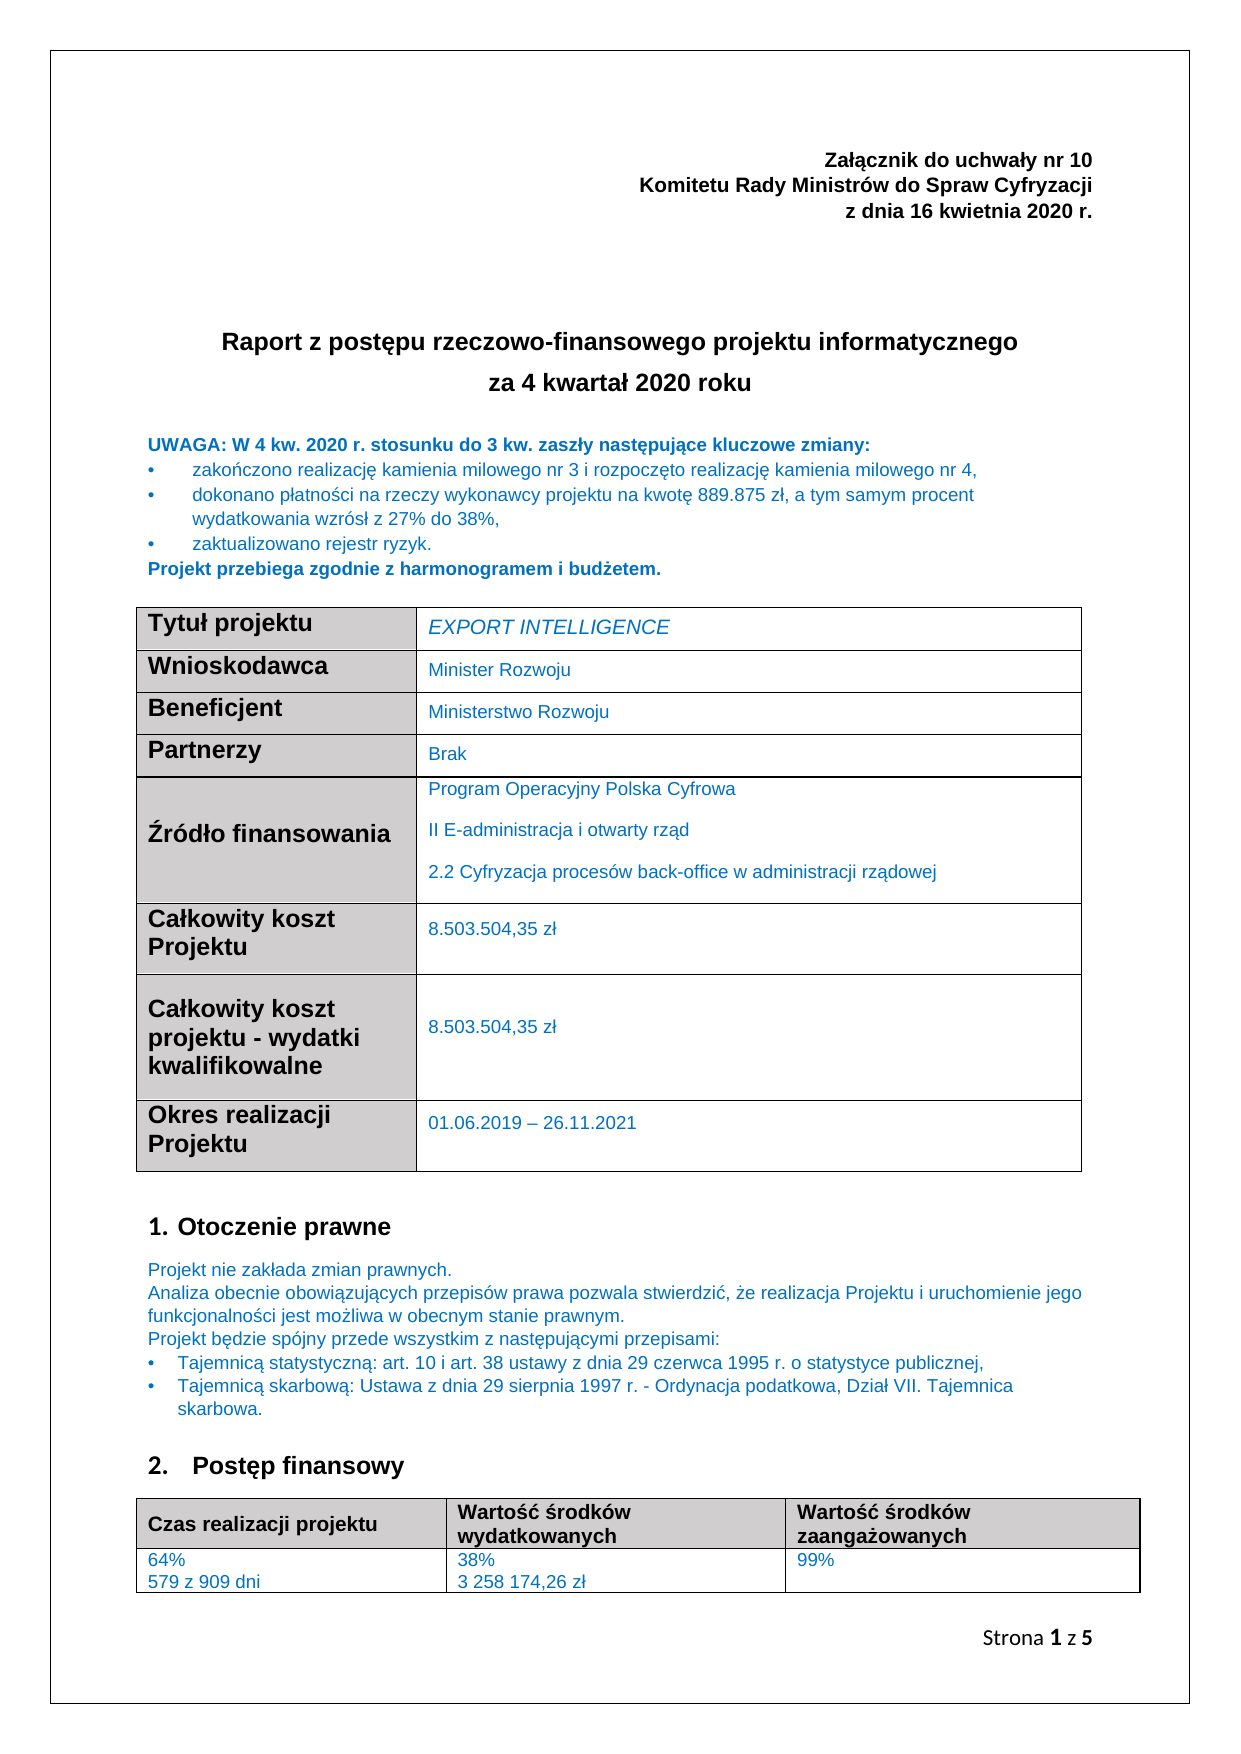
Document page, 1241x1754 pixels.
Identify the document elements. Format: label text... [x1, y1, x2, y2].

table_cell Całkowity koszt Projektu [137, 904, 416, 973]
text Załącznik do uchwały nr 10 [148, 147, 1093, 171]
text Komitetu Rady Ministrów do Spraw Cyfryzacji [148, 173, 1093, 197]
list Tajemnicą statystyczną: art. 10 i art. 38 ustawy z dnia 29 czerwca 1995 r. o statystyce publicznej, [148, 1351, 1093, 1373]
table_cell Ministerstwo Rozwoju [417, 693, 1081, 734]
list dokonano płatności na rzeczy wykonawcy projektu na kwotę 889.875 zł, a tym samym procent wydatkowania wzrósł z 27% do 38%, [148, 483, 1093, 530]
subtitle za 4 kwartał 2020 roku [148, 368, 1093, 396]
text Analiza obecnie obowiązujących przepisów prawa pozwala stwierdzić, że realizacja Projektu i uruchomienie jego funkcjonalności jest możliwa w obecnym stanie prawnym. [148, 1282, 1093, 1327]
text UWAGA: W 4 kw. 2020 r. stosunku do 3 kw. zaszły następujące kluczowe zmiany: [148, 434, 1093, 455]
table_cell Całkowity koszt projektu - wydatki kwalifikowalne [137, 975, 416, 1099]
text z dnia 16 kwietnia 2020 r. [148, 199, 1093, 223]
table_cell Minister Rozwoju [417, 651, 1081, 692]
table_cell Okres realizacji Projektu [137, 1101, 416, 1171]
table_cell 8.503.504,35 zł [417, 975, 1081, 1099]
table_cell 8.503.504,35 zł [417, 904, 1081, 973]
table_cell Brak [417, 735, 1081, 776]
table_cell Wnioskodawca [137, 651, 416, 692]
table_cell 01.06.2019 – 26.11.2021 [417, 1101, 1081, 1171]
text Projekt nie zakłada zmian prawnych. [148, 1258, 1093, 1280]
table_cell 38% 3 258 174,26 zł [447, 1549, 785, 1592]
subtitle Raport z postępu rzeczowo-finansowego projektu informatycznego [148, 326, 1093, 355]
table_cell Program Operacyjny Polska Cyfrowa II E-administracja i otwarty rząd 2.2 Cyfryzacja procesów back-office w administracji rządowej [417, 778, 1081, 902]
text Projekt przebiega zgodnie z harmonogramem i budżetem. [148, 558, 1093, 579]
subtitle Postęp finansowy [148, 1448, 1093, 1482]
table_header Tytuł projektu [137, 608, 416, 649]
list zaktualizowano rejestr ryzyk. [148, 533, 1093, 554]
text Projekt będzie spójny przede wszystkim z następującymi przepisami: [148, 1328, 1093, 1350]
table_cell Beneficjent [137, 693, 416, 734]
list Tajemnicą skarbową: Ustawa z dnia 29 sierpnia 1997 r. - Ordynacja podatkowa, Dział VII. Tajemnica skarbowa. [148, 1375, 1093, 1419]
list zakończono realizację kamienia milowego nr 3 i rozpoczęto realizację kamienia milowego nr 4, [148, 458, 1093, 480]
table_cell 64% 579 z 909 dni [137, 1549, 446, 1592]
table_cell Partnerzy [137, 735, 416, 776]
table_cell 99% [786, 1549, 1139, 1592]
table_header Czas realizacji projektu [137, 1499, 446, 1548]
table_header Wartość środków zaangażowanych [786, 1499, 1139, 1548]
subtitle Otoczenie prawne [148, 1209, 1063, 1242]
table_header Wartość środków wydatkowanych [447, 1499, 785, 1548]
table_header EXPORT INTELLIGENCE [417, 608, 1081, 649]
table_cell Źródło finansowania [137, 778, 416, 902]
